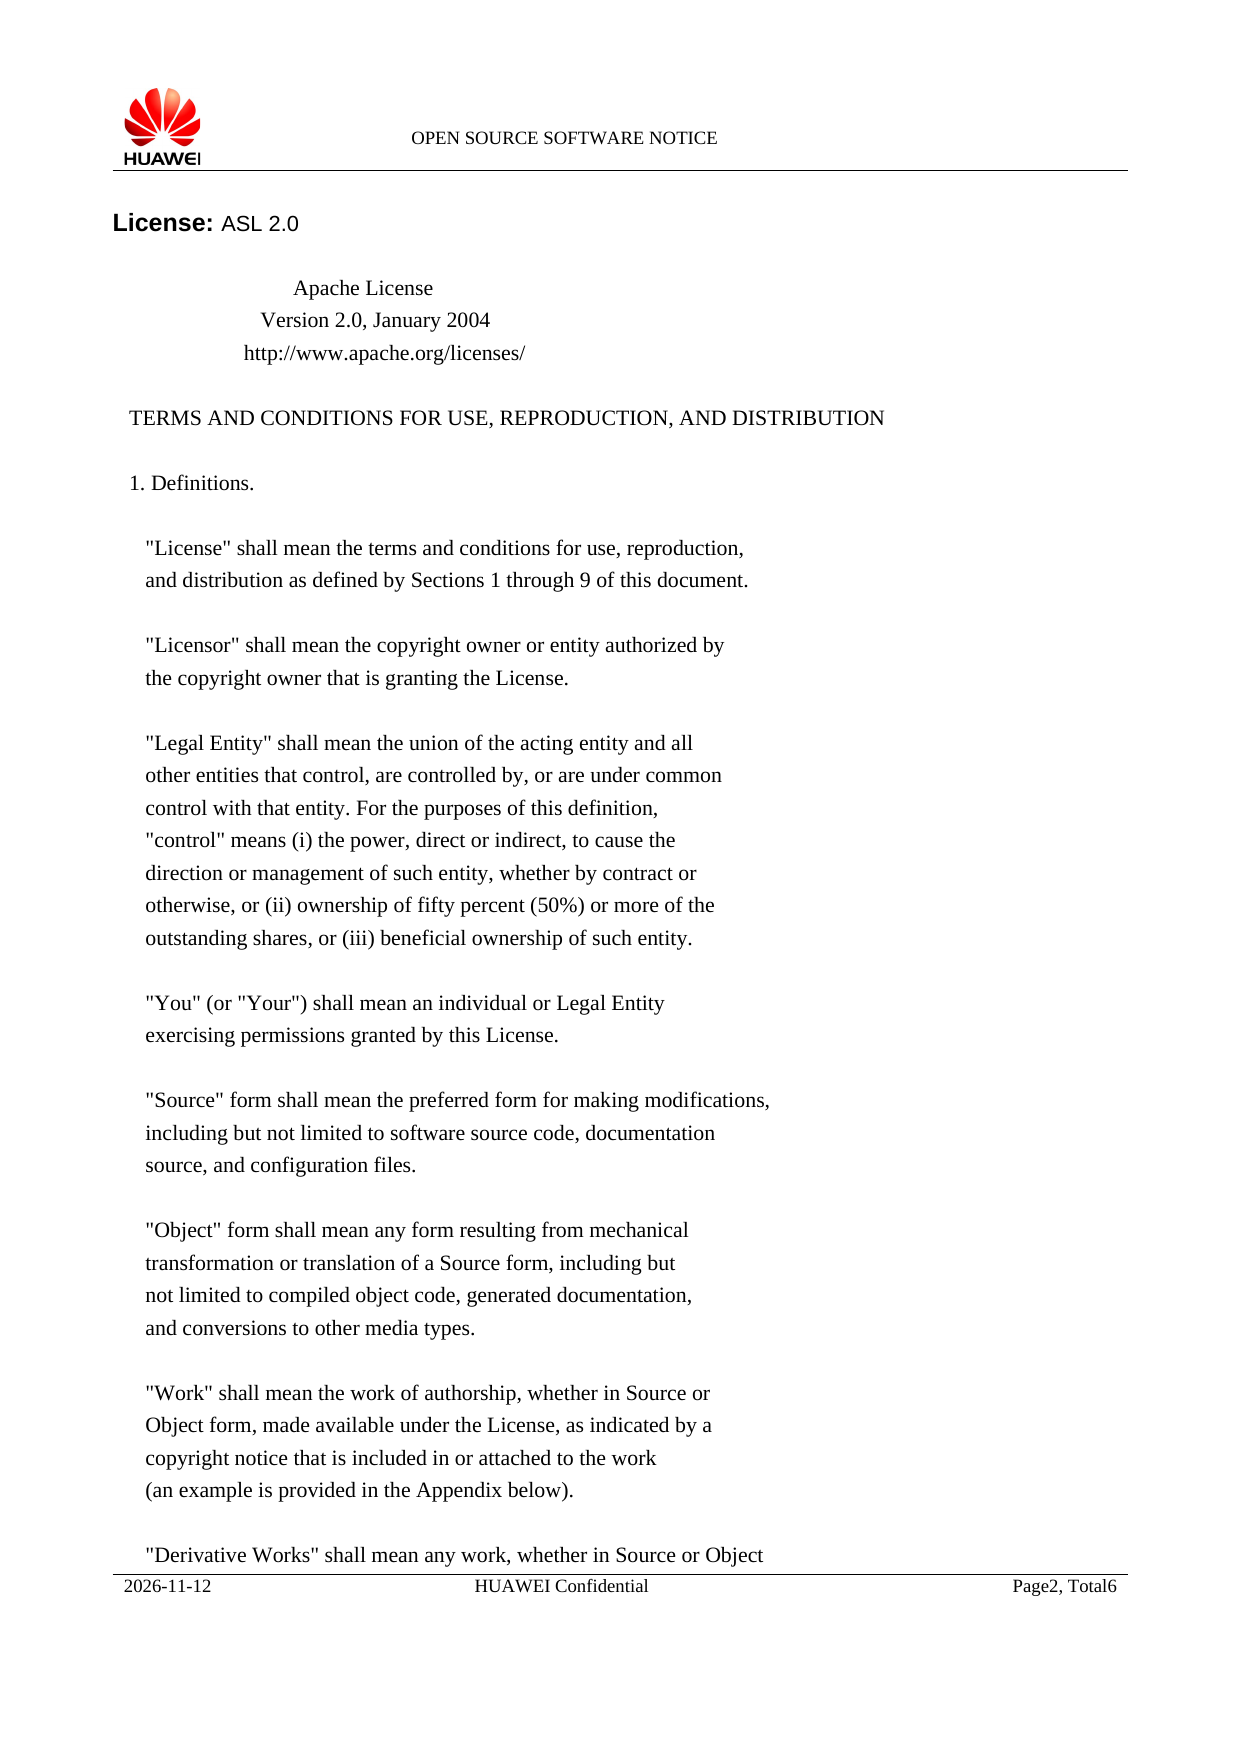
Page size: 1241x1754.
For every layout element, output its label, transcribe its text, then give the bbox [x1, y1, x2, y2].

text License: ASL 2.0 [112, 206, 1128, 239]
picture [124, 88, 201, 165]
